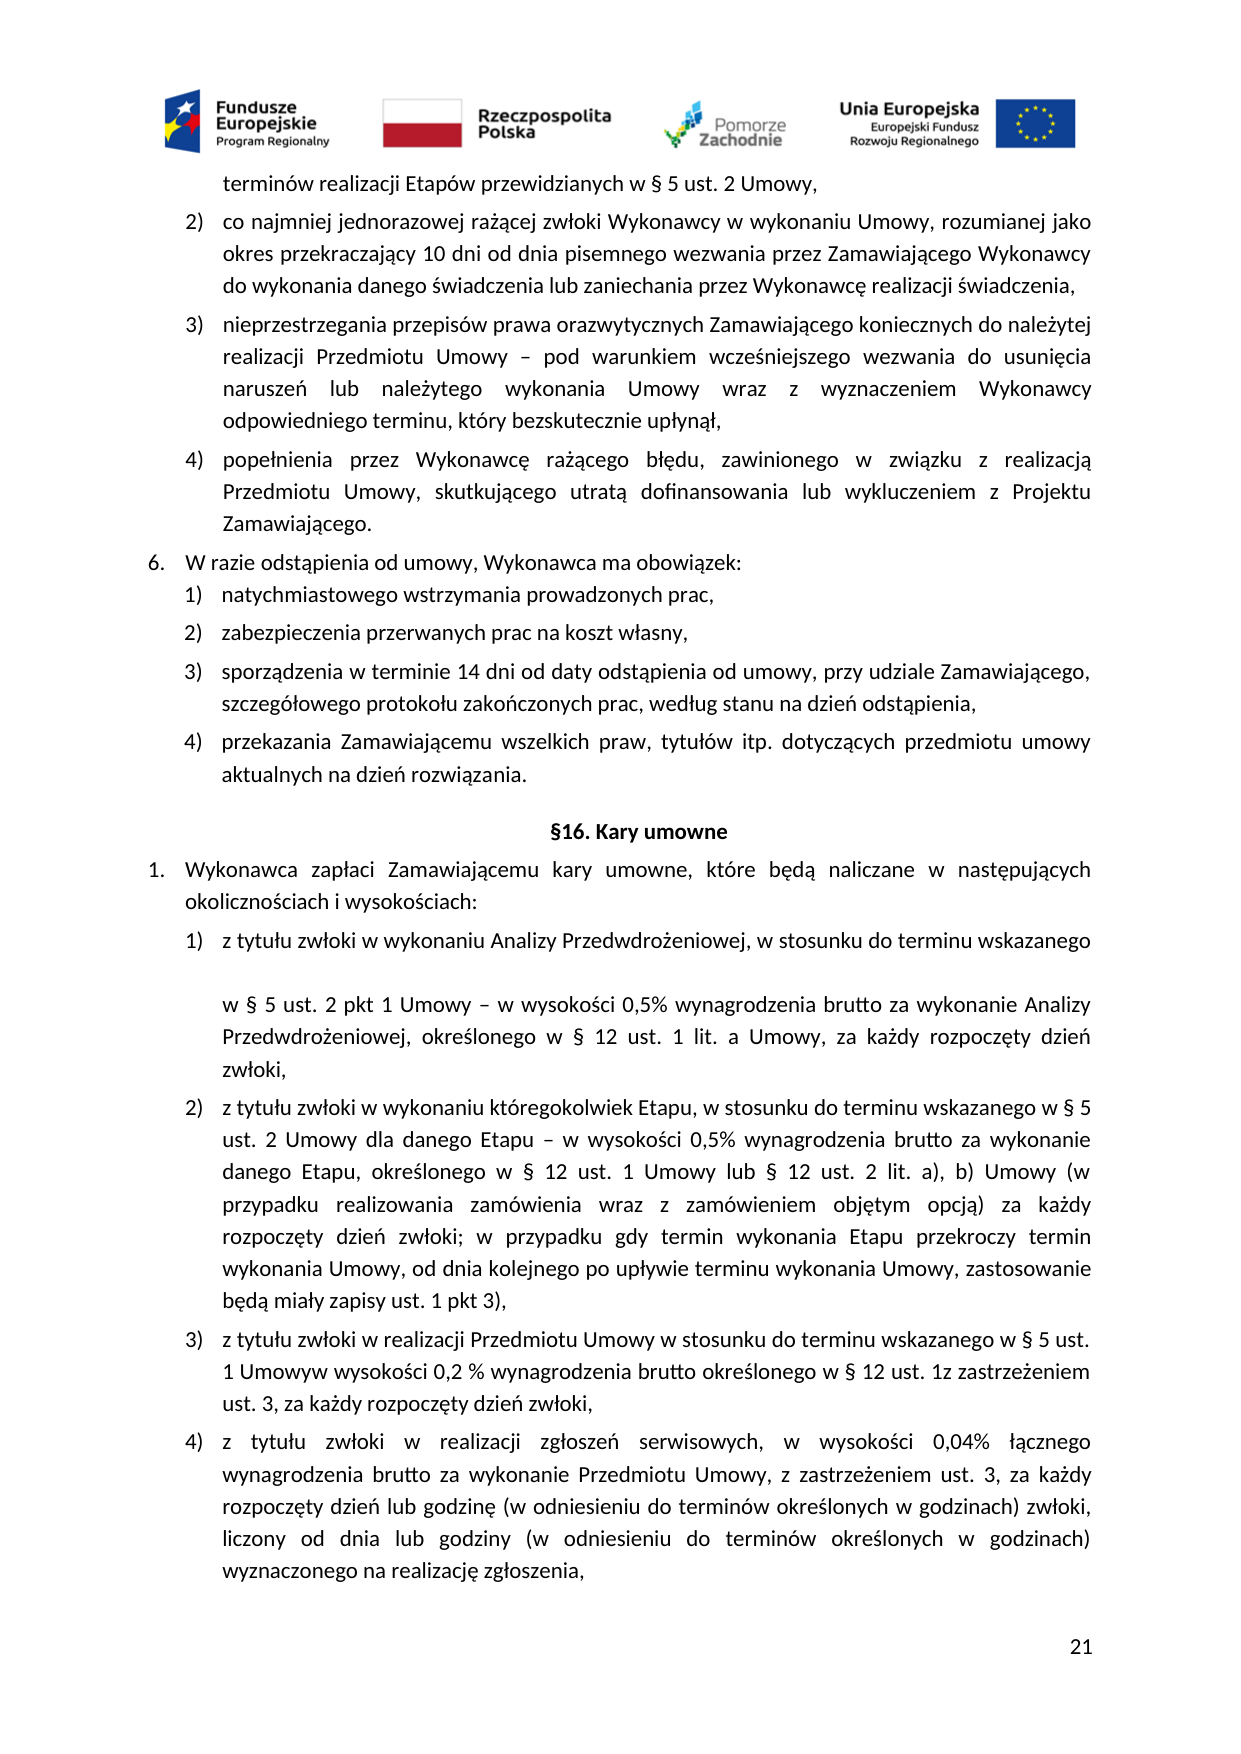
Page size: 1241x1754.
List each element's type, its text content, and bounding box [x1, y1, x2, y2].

list natychmiastowego wstrzymania prowadzonych prac, [184, 580, 1093, 608]
list z tytułu zwłoki w wykonaniu któregokolwiek Etapu, w stosunku do terminu wskazanego w § 5 ust. 2 Umowy dla danego Etapu – w wysokości 0,5% wynagrodzenia brutto za wykonanie danego Etapu, określonego w § 12 ust. 1 Umowy lub § 12 ust. 2 lit. a), b) Umowy (w przypadku realizowania zamówienia wraz z zamówieniem objętym opcją) za każdy rozpoczęty dzień zwłoki; w przypadku gdy termin wykonania Etapu przekroczy termin wykonania Umowy, od dnia kolejnego po upływie terminu wykonania Umowy, zastosowanie będą miały zapisy ust. 1 pkt 3), [185, 1093, 1093, 1314]
list przekazania Zamawiającemu wszelkich praw, tytułów itp. dotyczących przedmiotu umowy aktualnych na dzień rozwiązania. [184, 727, 1093, 788]
list co najmniej trzykrotnej zwłoki Wykonawcy w realizacji Przedmiotu Umowy – przekroczenia terminów realizacji Etapów przewidzianych w § 5 ust. 2 Umowy, [185, 169, 1093, 197]
list Wykonawca zapłaci Zamawiającemu kary umowne, które będą naliczane w następujących okolicznościach i wysokościach: [148, 855, 1093, 916]
list popełnienia przez Wykonawcę rażącego błędu, zawinionego w związku z realizacją Przedmiotu Umowy, skutkującego utratą dofinansowania lub wykluczeniem z Projektu Zamawiającego. [185, 445, 1093, 537]
list nieprzestrzegania przepisów prawa orazwytycznych Zamawiającego koniecznych do należytej realizacji Przedmiotu Umowy – pod warunkiem wcześniejszego wezwania do usunięcia naruszeń lub należytego wykonania Umowy wraz z wyznaczeniem Wykonawcy odpowiedniego terminu, który bezskutecznie upłynął, [185, 310, 1093, 434]
list z tytułu zwłoki w realizacji zgłoszeń serwisowych, w wysokości 0,04% łącznego wynagrodzenia brutto za wykonanie Przedmiotu Umowy, z zastrzeżeniem ust. 3, za każdy rozpoczęty dzień lub godzinę (w odniesieniu do terminów określonych w godzinach) zwłoki, liczony od dnia lub godziny (w odniesieniu do terminów określonych w godzinach) wyznaczonego na realizację zgłoszenia, [185, 1427, 1093, 1584]
list W razie odstąpienia od umowy, Wykonawca ma obowiązek: [148, 548, 1093, 576]
list co najmniej jednorazowej rażącej zwłoki Wykonawcy w wykonaniu Umowy, rozumianej jako okres przekraczający 10 dni od dnia pisemnego wezwania przez Zamawiającego Wykonawcy do wykonania danego świadczenia lub zaniechania przez Wykonawcę realizacji świadczenia, [185, 207, 1093, 299]
text §16. Kary umowne [185, 817, 1093, 845]
list zabezpieczenia przerwanych prac na koszt własny, [184, 618, 1093, 646]
list sporządzenia w terminie 14 dni od daty odstąpienia od umowy, przy udziale Zamawiającego, szczegółowego protokołu zakończonych prac, według stanu na dzień odstąpienia, [184, 657, 1093, 717]
list z tytułu zwłoki w wykonaniu Analizy Przedwdrożeniowej, w stosunku do terminu wskazanego w § 5 ust. 2 pkt 1 Umowy – w wysokości 0,5% wynagrodzenia brutto za wykonanie Analizy Przedwdrożeniowej, określonego w § 12 ust. 1 lit. a Umowy, za każdy rozpoczęty dzień zwłoki, [185, 926, 1093, 1083]
list z tytułu zwłoki w realizacji Przedmiotu Umowy w stosunku do terminu wskazanego w § 5 ust. 1 Umowyw wysokości 0,2 % wynagrodzenia brutto określonego w § 12 ust. 1z zastrzeżeniem ust. 3, za każdy rozpoczęty dzień zwłoki, [185, 1325, 1093, 1417]
picture [147, 73, 1093, 169]
